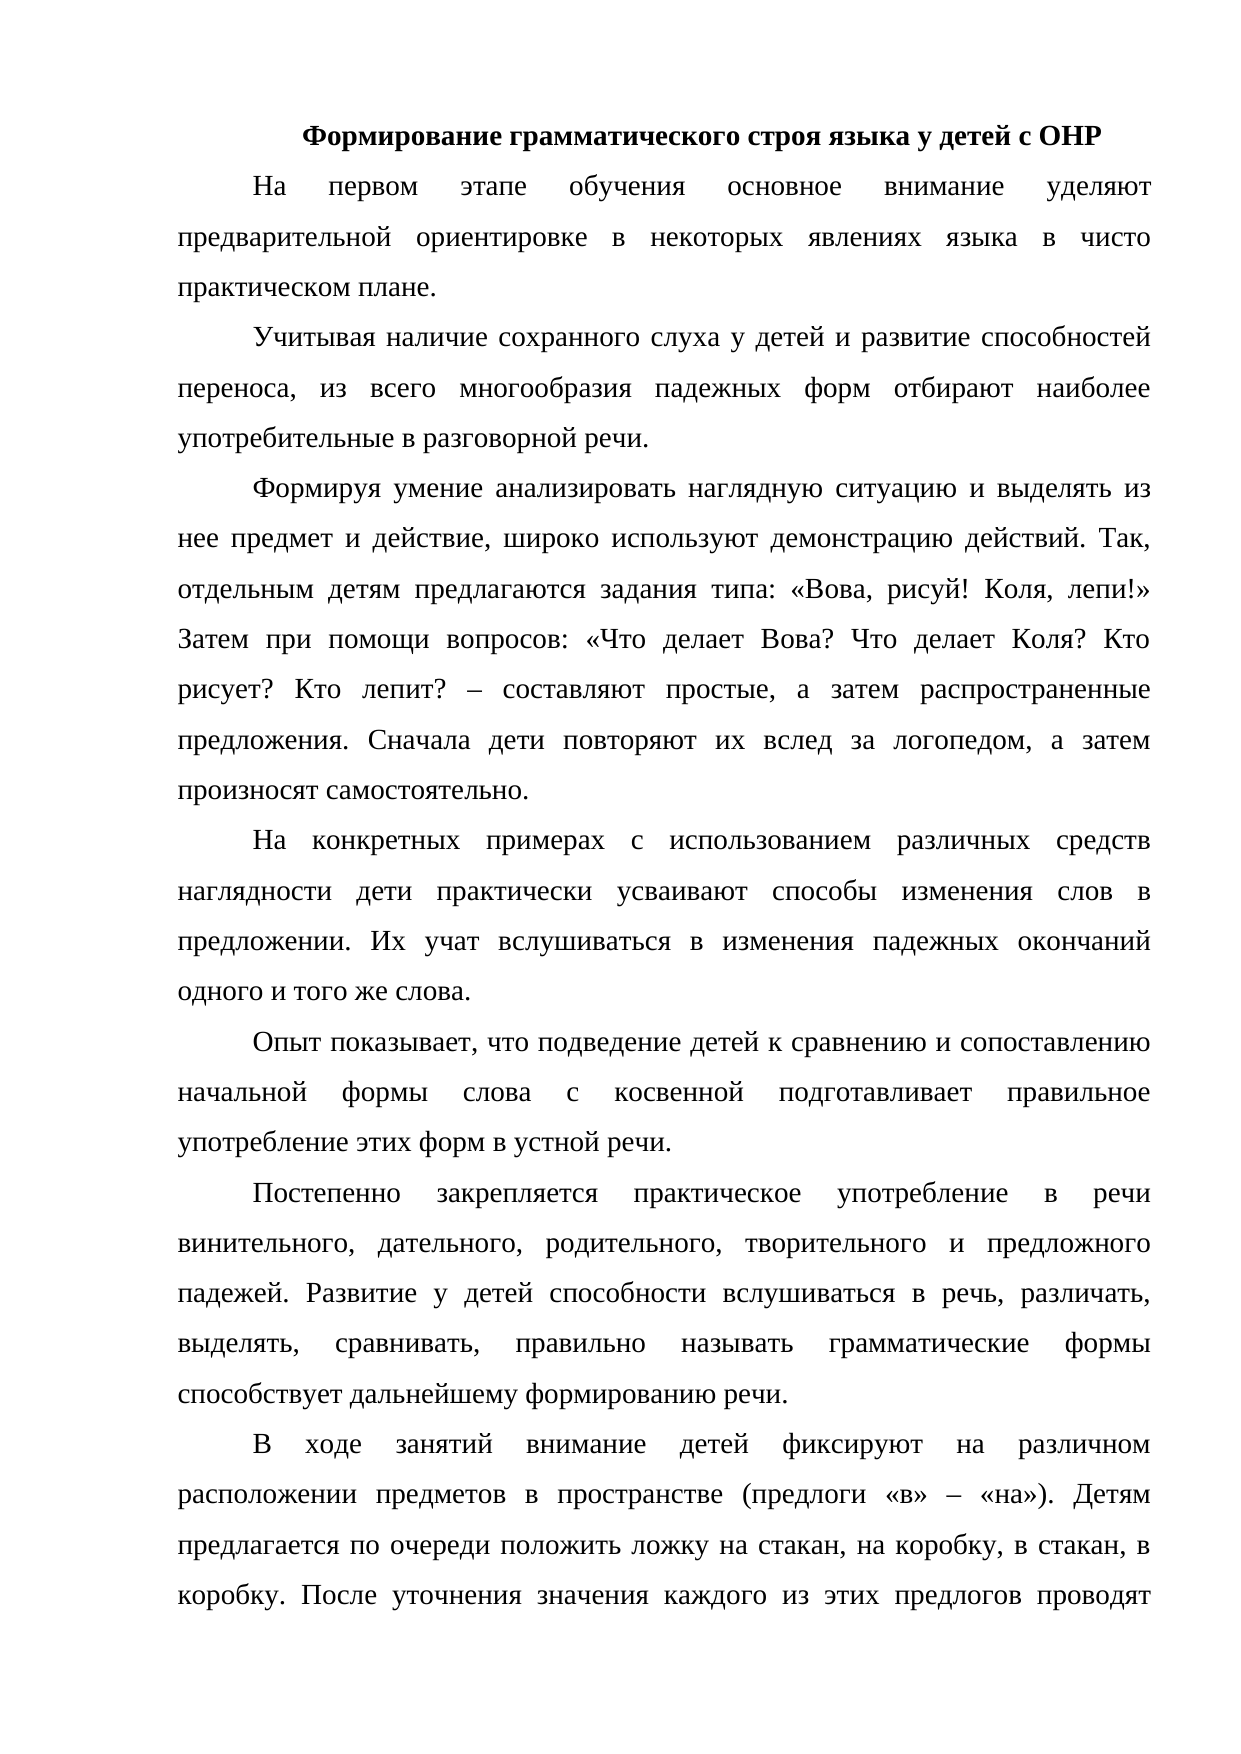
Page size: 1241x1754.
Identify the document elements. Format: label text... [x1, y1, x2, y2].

text Формируя умение анализировать наглядную ситуацию и выделять из нее предмет и действие, широко используют демонстрацию действий. Так, отдельным детям предлагаются задания типа: «Вова, рисуй! Коля, лепи!» Затем при помощи вопросов: «Что делает Вова? Что делает Коля? Кто рисует? Кто лепит? – составляют простые, а затем распространенные предложения. Сначала дети повторяют их вслед за логопедом, а затем произносят самостоятельно. [177, 470, 1152, 806]
text На первом этапе обучения основное внимание уделяют предварительной ориентировке в некоторых явлениях языка в чисто практическом плане. [177, 168, 1152, 303]
text Формирование грамматического строя языка у детей с ОНР [177, 118, 1152, 152]
text Опыт показывает, что подведение детей к сравнению и сопоставлению начальной формы слова с косвенной подготавливает правильное употребление этих форм в устной речи. [177, 1024, 1152, 1158]
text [177, 1426, 1152, 1611]
text Постепенно закрепляется практическое употребление в речи винительного, дательного, родительного, творительного и предложного падежей. Развитие у детей способности вслушиваться в речь, различать, выделять, сравнивать, правильно называть грамматические формы способствует дальнейшему формированию речи. [177, 1175, 1152, 1409]
text На конкретных примерах с использованием различных средств наглядности дети практически усваивают способы изменения слов в предложении. Их учат вслушиваться в изменения падежных окончаний одного и того же слова. [177, 822, 1152, 1007]
text Учитывая наличие сохранного слуха у детей и развитие способностей переноса, из всего многообразия падежных форм отбирают наиболее употребительные в разговорной речи. [177, 319, 1152, 453]
